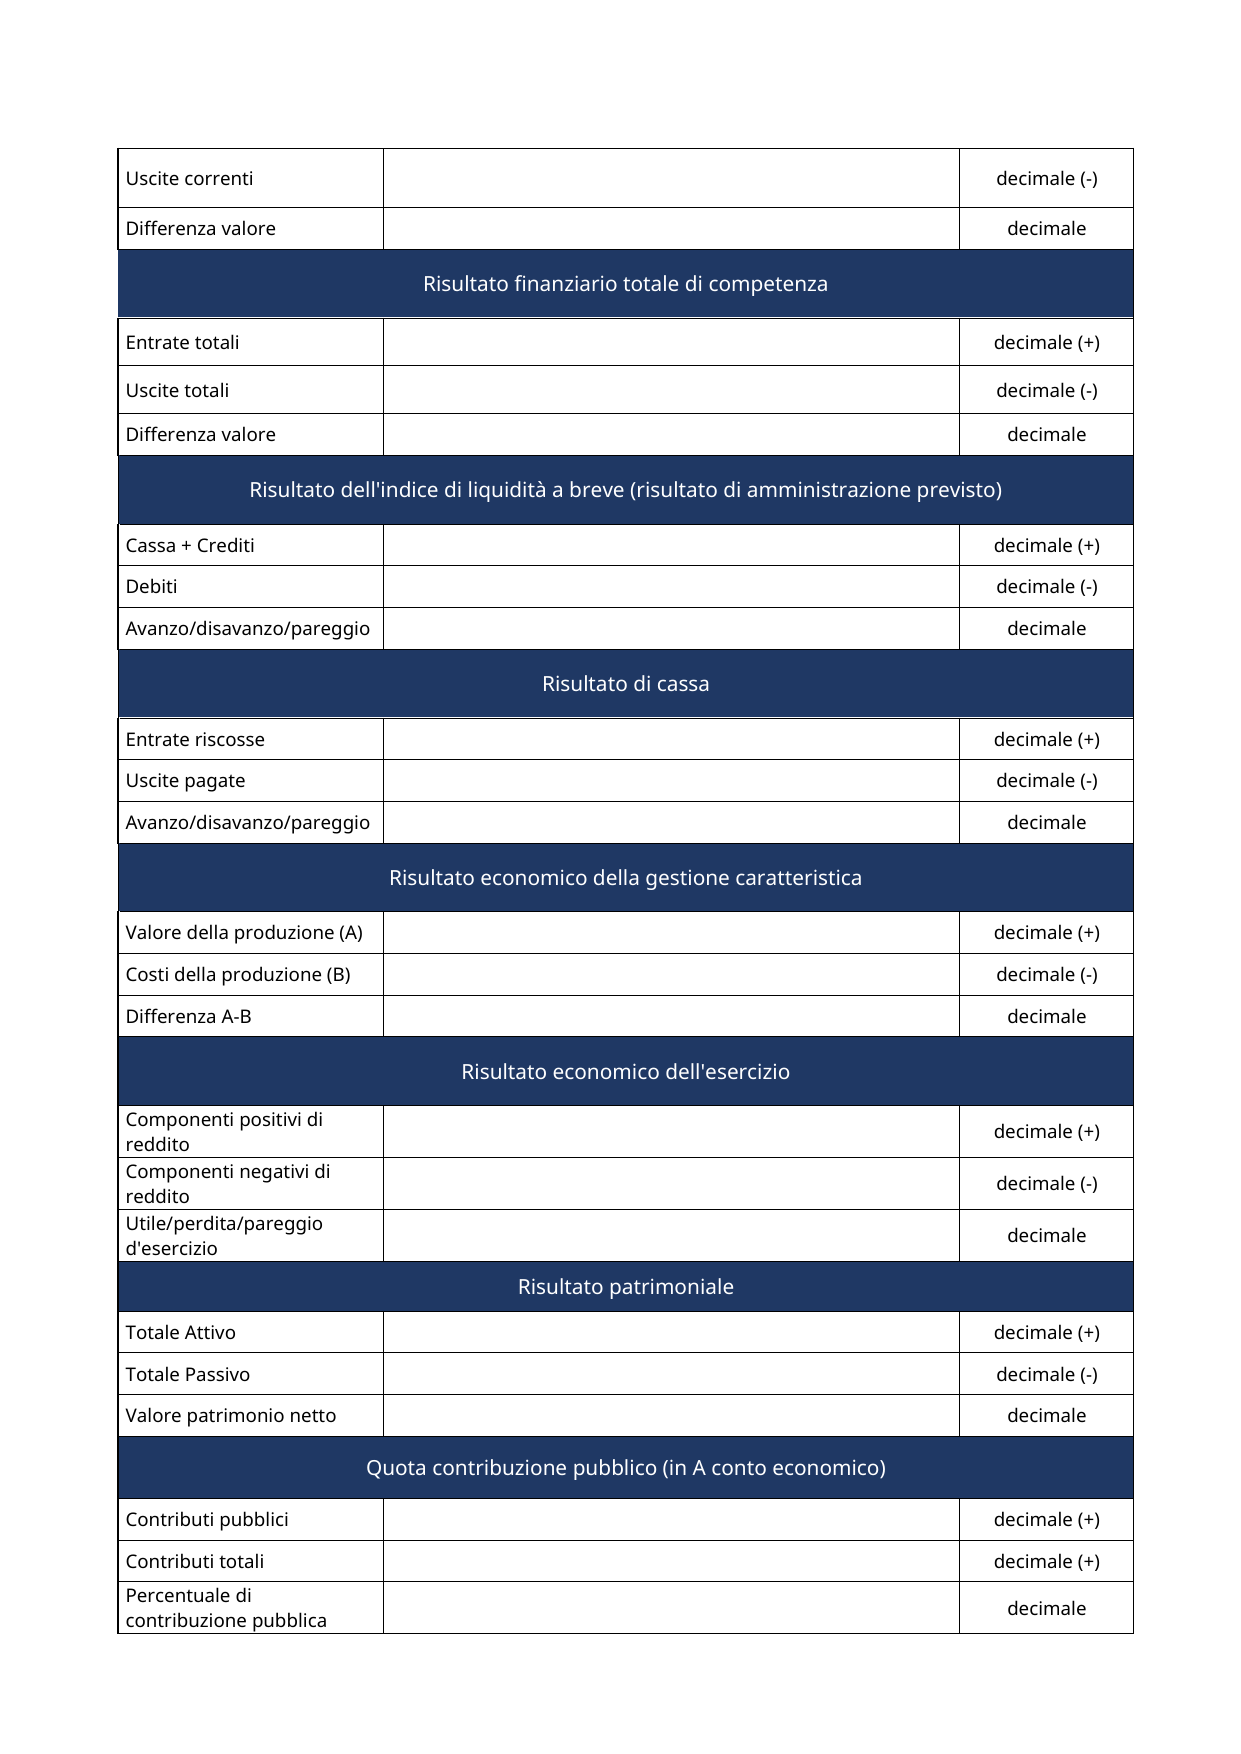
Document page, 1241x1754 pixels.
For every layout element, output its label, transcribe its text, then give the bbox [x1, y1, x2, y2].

table_cell [384, 149, 959, 207]
table_cell Risultato di cassa [119, 650, 1133, 717]
table_cell [384, 208, 959, 249]
table_cell decimale [960, 1210, 1133, 1261]
table_cell decimale (+) [960, 912, 1133, 953]
table_cell Risultato patrimoniale [119, 1262, 1133, 1311]
table_cell [384, 1395, 959, 1436]
table_cell Uscite totali [119, 366, 383, 413]
table_cell decimale [960, 608, 1133, 649]
table_cell [384, 912, 959, 953]
table_cell [384, 1158, 959, 1209]
table_cell Cassa + Crediti [119, 525, 383, 565]
table_cell [384, 319, 959, 365]
table_cell Contributi totali [119, 1541, 383, 1581]
table_cell Valore della produzione (A) [119, 912, 383, 953]
table_cell [384, 760, 959, 801]
table_cell Valore patrimonio netto [119, 1395, 383, 1436]
table_cell decimale (-) [960, 1353, 1133, 1394]
table_cell [384, 802, 959, 842]
table_cell Percentuale di contribuzione pubblica [119, 1582, 383, 1633]
table_cell decimale (-) [960, 760, 1133, 801]
table_cell decimale [960, 802, 1133, 842]
table_cell Differenza valore [119, 208, 383, 249]
table_cell Componenti positivi di reddito [119, 1106, 383, 1157]
table_cell Uscite pagate [119, 760, 383, 801]
table_cell [384, 366, 959, 413]
table_cell decimale [960, 1582, 1133, 1633]
table_cell Avanzo/disavanzo/pareggio [119, 608, 383, 649]
table_cell decimale (+) [960, 719, 1133, 759]
table_cell Entrate totali [119, 319, 383, 365]
table_cell [384, 996, 959, 1036]
table_cell [384, 1499, 959, 1539]
table_cell Componenti negativi di reddito [119, 1158, 383, 1209]
table_cell [384, 414, 959, 455]
table_cell [384, 1582, 959, 1633]
table_cell Quota contribuzione pubblico (in A conto economico) [119, 1437, 1133, 1498]
table_cell decimale (+) [960, 1499, 1133, 1539]
table_cell decimale (-) [960, 566, 1133, 607]
table_cell [384, 608, 959, 649]
table_cell [384, 525, 959, 565]
table_cell decimale (-) [960, 149, 1133, 207]
table_cell Costi della produzione (B) [119, 954, 383, 994]
table_cell [384, 1312, 959, 1352]
table_cell decimale (+) [960, 525, 1133, 565]
table_cell [384, 566, 959, 607]
table_cell decimale (+) [960, 1106, 1133, 1157]
table_cell decimale [960, 996, 1133, 1036]
table_cell [384, 719, 959, 759]
table_cell decimale (-) [960, 954, 1133, 994]
table_cell Risultato finanziario totale di competenza [118, 250, 1133, 317]
table_cell Risultato economico della gestione caratteristica [119, 844, 1133, 911]
table_cell decimale (+) [960, 319, 1133, 365]
table_cell Differenza valore [119, 414, 383, 455]
table_cell Contributi pubblici [119, 1499, 383, 1539]
table_cell [384, 1210, 959, 1261]
table_cell Totale Passivo [119, 1353, 383, 1394]
table_cell decimale [960, 414, 1133, 455]
table_cell decimale [960, 1395, 1133, 1436]
table_cell Utile/perdita/pareggio d'esercizio [119, 1210, 383, 1261]
table_cell Entrate riscosse [119, 719, 383, 759]
table_cell Risultato economico dell'esercizio [119, 1037, 1133, 1105]
table_cell decimale (+) [960, 1312, 1133, 1352]
table_cell Risultato dell'indice di liquidità a breve (risultato di amministrazione previsto) [119, 456, 1133, 524]
table_cell [384, 1353, 959, 1394]
table_cell decimale (-) [960, 1158, 1133, 1209]
table_cell [384, 954, 959, 994]
table_cell Uscite correnti [119, 149, 383, 207]
table_cell Avanzo/disavanzo/pareggio [119, 802, 383, 842]
table_cell decimale (+) [960, 1541, 1133, 1581]
table_cell decimale (-) [960, 366, 1133, 413]
table_cell Differenza A-B [119, 996, 383, 1036]
table_cell Debiti [119, 566, 383, 607]
table_cell decimale [960, 208, 1133, 249]
table_cell [384, 1541, 959, 1581]
table_cell Totale Attivo [119, 1312, 383, 1352]
table_cell [384, 1106, 959, 1157]
